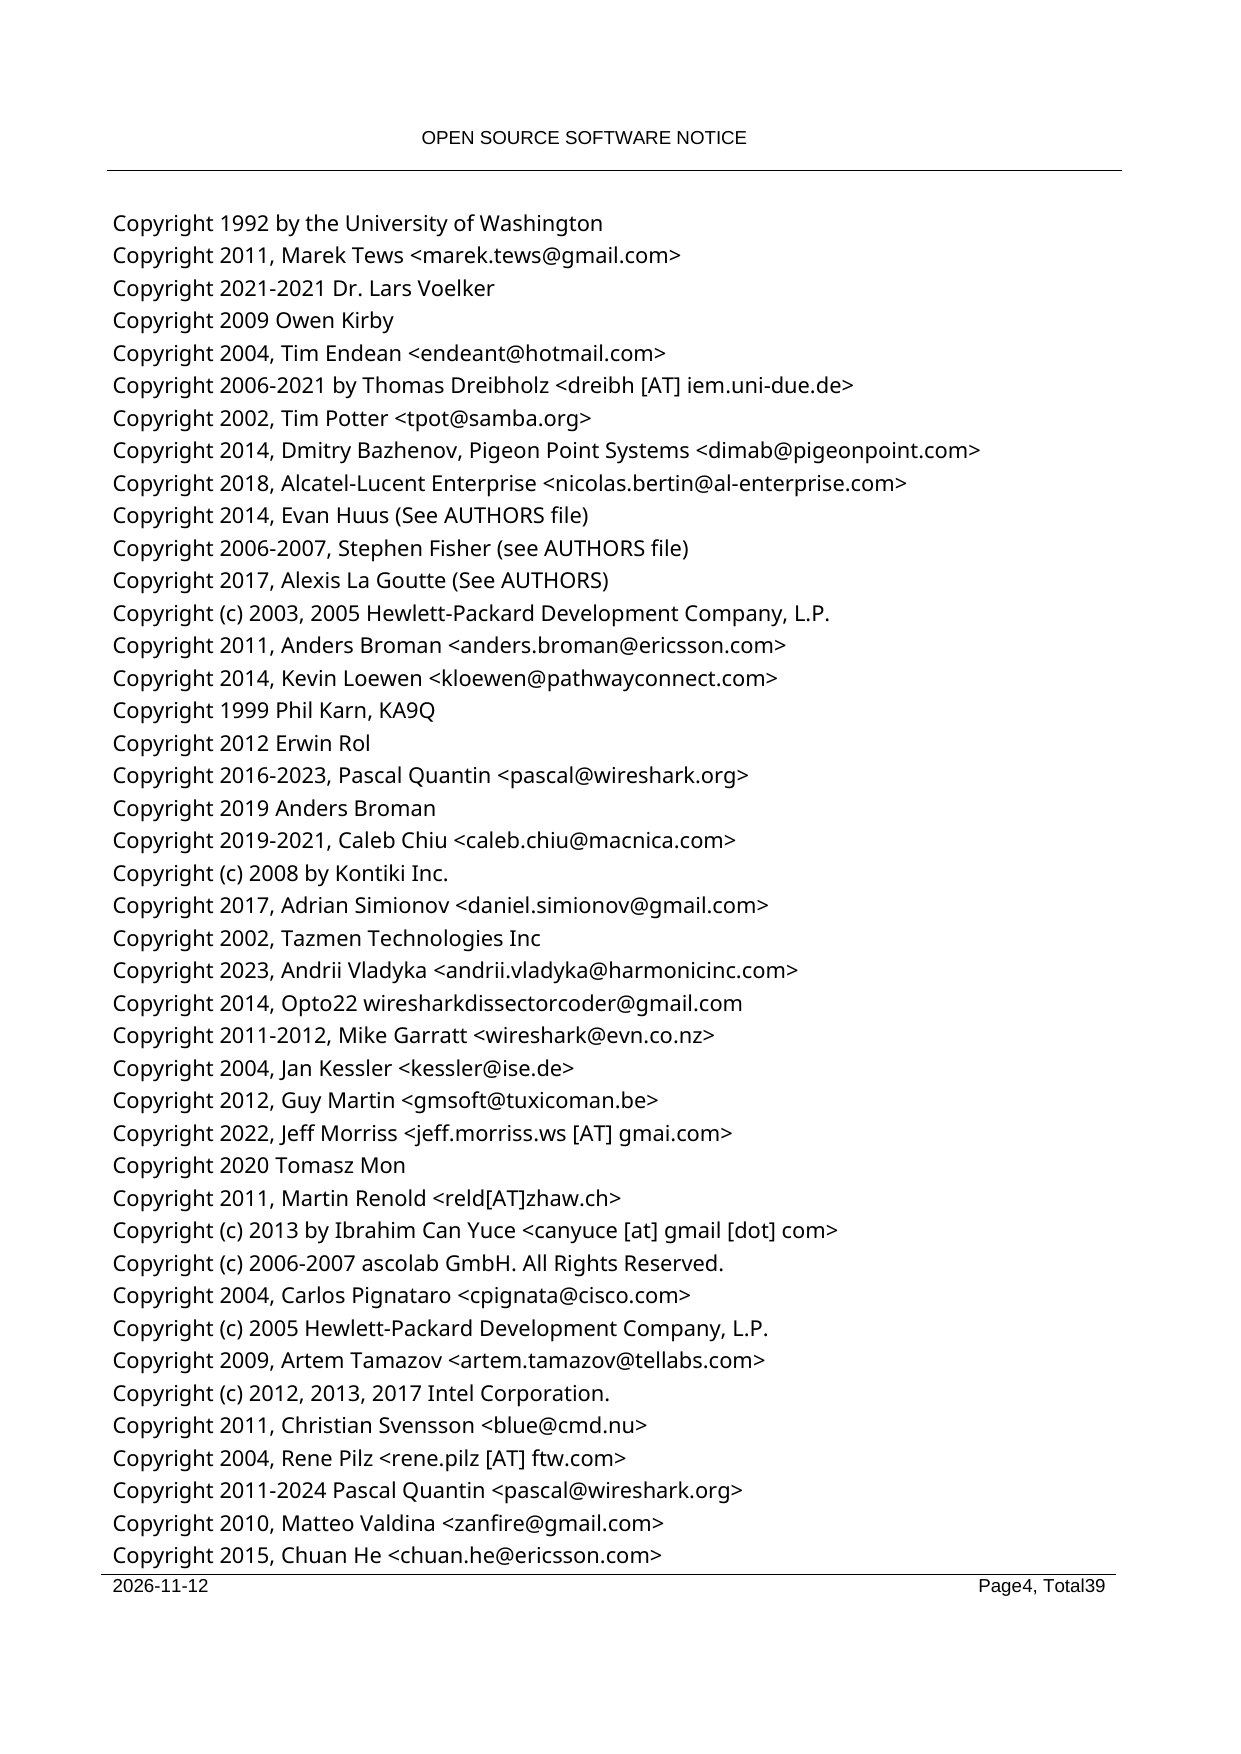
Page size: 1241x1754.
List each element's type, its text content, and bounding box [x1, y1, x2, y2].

text Copyright 2015, Chuan He <chuan.he@ericsson.com> [112, 1539, 1128, 1571]
text Copyright 2017, Alexis La Goutte (See AUTHORS) [112, 564, 1128, 596]
text Copyright 2023, Andrii Vladyka <andrii.vladyka@harmonicinc.com> [112, 954, 1128, 986]
text Copyright 2019 Anders Broman [112, 791, 1128, 824]
text Copyright 2009 Owen Kirby [112, 304, 1128, 336]
text Copyright 2004, Carlos Pignataro <cpignata@cisco.com> [112, 1279, 1128, 1311]
text Copyright 2011, Marek Tews <marek.tews@gmail.com> [112, 239, 1128, 271]
text Copyright (c) 2012, 2013, 2017 Intel Corporation. [112, 1376, 1128, 1409]
text Copyright 2014, Dmitry Bazhenov, Pigeon Point Systems <dimab@pigeonpoint.com> [112, 434, 1128, 466]
text Copyright 1992 by the University of Washington [112, 206, 1128, 239]
text Copyright 2014, Opto22 wiresharkdissectorcoder@gmail.com [112, 986, 1128, 1019]
text Copyright (c) 2003, 2005 Hewlett-Packard Development Company, L.P. [112, 596, 1128, 629]
text Copyright 2009, Artem Tamazov <artem.tamazov@tellabs.com> [112, 1344, 1128, 1376]
text Copyright 2014, Kevin Loewen <kloewen@pathwayconnect.com> [112, 661, 1128, 694]
text Copyright 2004, Rene Pilz <rene.pilz [AT] ftw.com> [112, 1441, 1128, 1474]
text Copyright 2018, Alcatel-Lucent Enterprise <nicolas.bertin@al-enterprise.com> [112, 466, 1128, 499]
text Copyright (c) 2008 by Kontiki Inc. [112, 856, 1128, 889]
text Copyright 2004, Tim Endean <endeant@hotmail.com> [112, 336, 1128, 369]
text Copyright 2011-2024 Pascal Quantin <pascal@wireshark.org> [112, 1474, 1128, 1506]
text Copyright (c) 2013 by Ibrahim Can Yuce <canyuce [at] gmail [dot] com> [112, 1214, 1128, 1246]
text Copyright 2019-2021, Caleb Chiu <caleb.chiu@macnica.com> [112, 824, 1128, 856]
text Copyright 2006-2007, Stephen Fisher (see AUTHORS file) [112, 531, 1128, 564]
text Copyright 2011, Anders Broman <anders.broman@ericsson.com> [112, 629, 1128, 661]
text Copyright 2016-2023, Pascal Quantin <pascal@wireshark.org> [112, 759, 1128, 791]
text Copyright 2012 Erwin Rol [112, 726, 1128, 759]
text Copyright 2004, Jan Kessler <kessler@ise.de> [112, 1051, 1128, 1084]
text Copyright (c) 2005 Hewlett-Packard Development Company, L.P. [112, 1311, 1128, 1344]
text Copyright 1999 Phil Karn, KA9Q [112, 694, 1128, 726]
text Copyright 2002, Tazmen Technologies Inc [112, 921, 1128, 954]
text Copyright 2006-2021 by Thomas Dreibholz <dreibh [AT] iem.uni-due.de> [112, 369, 1128, 401]
text Copyright 2014, Evan Huus (See AUTHORS file) [112, 499, 1128, 531]
text Copyright 2011, Christian Svensson <blue@cmd.nu> [112, 1409, 1128, 1441]
text Copyright 2022, Jeff Morriss <jeff.morriss.ws [AT] gmai.com> [112, 1116, 1128, 1149]
text Copyright 2012, Guy Martin <gmsoft@tuxicoman.be> [112, 1084, 1128, 1116]
text Copyright 2011-2012, Mike Garratt <wireshark@evn.co.nz> [112, 1019, 1128, 1051]
text Copyright 2017, Adrian Simionov <daniel.simionov@gmail.com> [112, 889, 1128, 921]
text Copyright (c) 2006-2007 ascolab GmbH. All Rights Reserved. [112, 1246, 1128, 1279]
text Copyright 2011, Martin Renold <reld[AT]zhaw.ch> [112, 1181, 1128, 1214]
text Copyright 2010, Matteo Valdina <zanfire@gmail.com> [112, 1506, 1128, 1539]
text Copyright 2020 Tomasz Mon [112, 1149, 1128, 1181]
text Copyright 2002, Tim Potter <tpot@samba.org> [112, 401, 1128, 434]
text Copyright 2021-2021 Dr. Lars Voelker [112, 271, 1128, 304]
